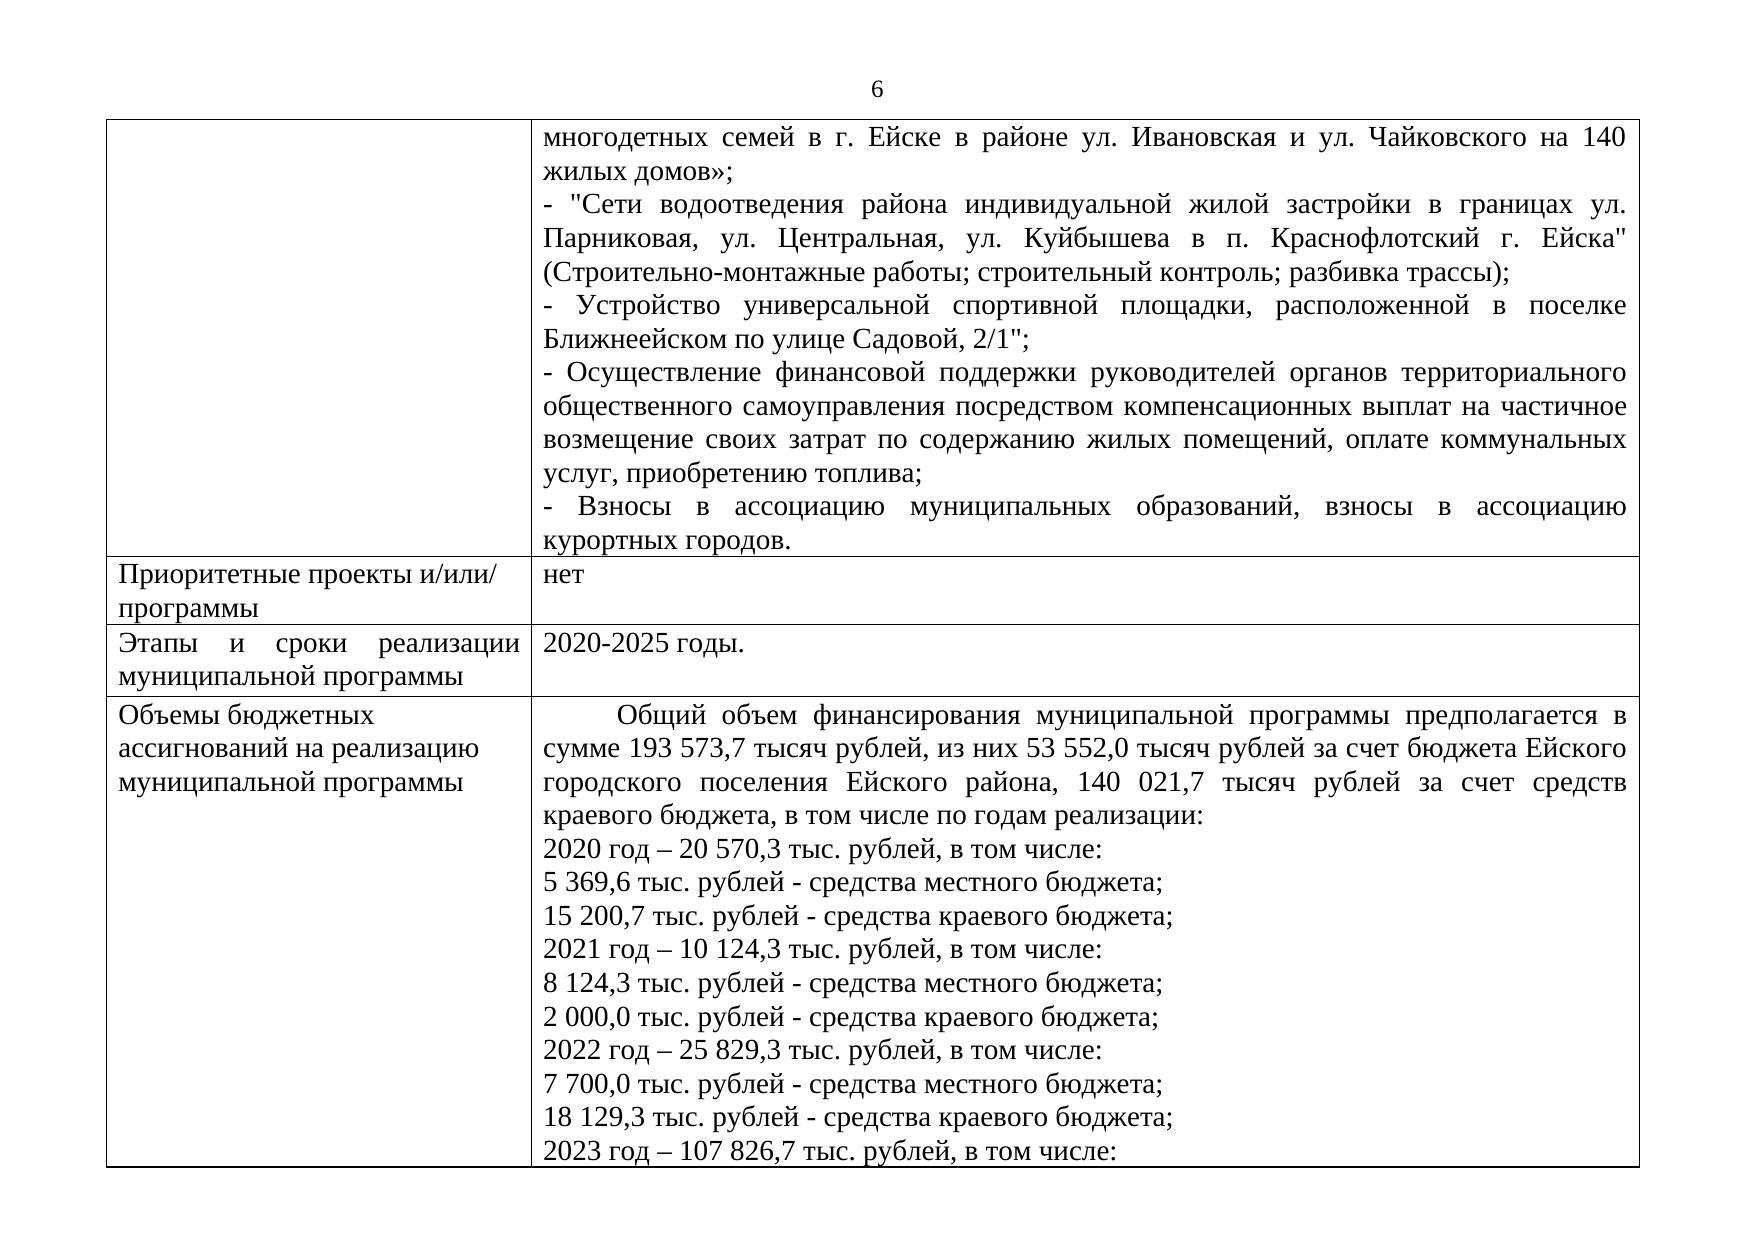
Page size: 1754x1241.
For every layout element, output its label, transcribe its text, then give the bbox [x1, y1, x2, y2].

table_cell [532, 697, 1639, 1166]
table_cell нет [532, 557, 1639, 624]
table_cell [107, 120, 531, 556]
table_cell Этапы и сроки реализации муниципальной программы [107, 625, 531, 696]
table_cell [107, 697, 531, 1166]
table_cell Приоритетные проекты и/или/ программы [107, 557, 531, 624]
table_cell 2020-2025 годы. [532, 625, 1639, 696]
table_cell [532, 120, 1639, 556]
